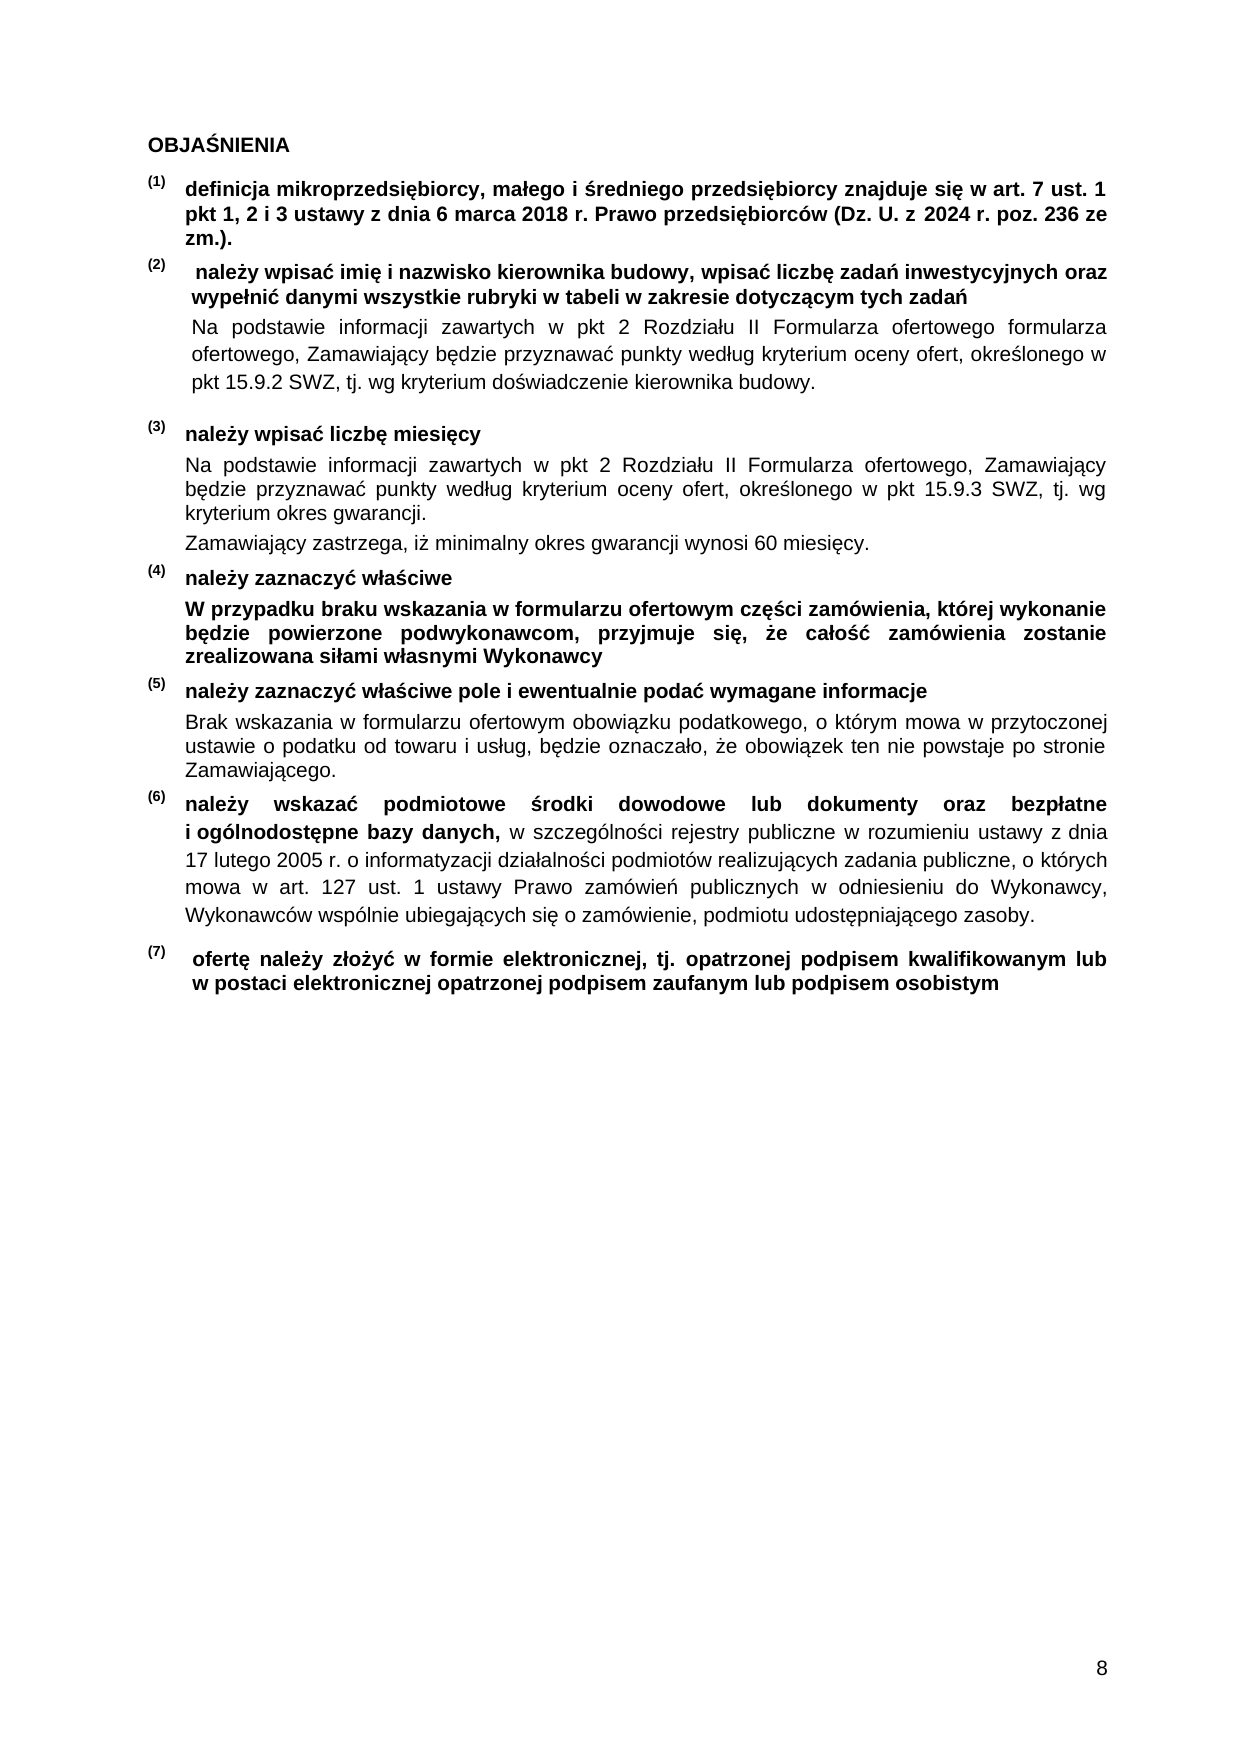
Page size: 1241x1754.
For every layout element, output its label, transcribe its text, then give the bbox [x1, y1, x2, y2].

text W przypadku braku wskazania w formularzu ofertowym części zamówienia, której wykonanie będzie powierzone podwykonawcom, przyjmuje się, że całość zamówienia zostanie zrealizowana siłami własnymi Wykonawcy [185, 596, 1107, 668]
list należy zaznaczyć właściwe [148, 561, 1107, 590]
list Na podstawie informacji zawartych w pkt 2 Rozdziału II Formularza ofertowego formularza ofertowego, Zamawiający będzie przyznawać punkty według kryterium oceny ofert, określonego w pkt 15.9.2 SWZ, tj. wg kryterium doświadczenie kierownika budowy. [191, 315, 1107, 394]
text Brak wskazania w formularzu ofertowym obowiązku podatkowego, o którym mowa w przytoczonej ustawie o podatku od towaru i usług, będzie oznaczało, że obowiązek ten nie powstaje po stronie Zamawiającego. [185, 709, 1107, 781]
list ofertę należy złożyć w formie elektronicznej, tj. opatrzonej podpisem kwalifikowanym lub w postaci elektronicznej opatrzonej podpisem zaufanym lub podpisem osobistym [148, 942, 1107, 995]
list należy zaznaczyć właściwe pole i ewentualnie podać wymagane informacje [148, 674, 1107, 703]
list należy wpisać liczbę miesięcy [148, 418, 1107, 447]
text Zamawiający zastrzega, iż minimalny okres gwarancji wynosi 60 miesięcy. [185, 531, 1107, 555]
list definicja mikroprzedsiębiorcy, małego i średniego przedsiębiorcy znajduje się w art. 7 ust. 1 pkt 1, 2 i 3 ustawy z dnia 6 marca 2018 r. Prawo przedsiębiorców (Dz. U. z 2024 r. poz. 236 ze zm.). [148, 173, 1107, 249]
text OBJAŚNIENIA [148, 133, 1107, 157]
list należy wskazać podmiotowe środki dowodowe lub dokumenty oraz bezpłatne i ogólnodostępne bazy danych, w szczególności rejestry publiczne w rozumieniu ustawy z dnia 17 lutego 2005 r. o informatyzacji działalności podmiotów realizujących zadania publiczne, o których mowa w art. 127 ust. 1 ustawy Prawo zamówień publicznych w odniesieniu do Wykonawcy, Wykonawców wspólnie ubiegających się o zamówienie, podmiotu udostępniającego zasoby. [148, 788, 1107, 926]
text Na podstawie informacji zawartych w pkt 2 Rozdziału II Formularza ofertowego, Zamawiający będzie przyznawać punkty według kryterium oceny ofert, określonego w pkt 15.9.3 SWZ, tj. wg kryterium okres gwarancji. [185, 453, 1107, 525]
list należy wpisać imię i nazwisko kierownika budowy, wpisać liczbę zadań inwestycyjnych oraz wypełnić danymi wszystkie rubryki w tabeli w zakresie dotyczącym tych zadań [148, 256, 1107, 308]
